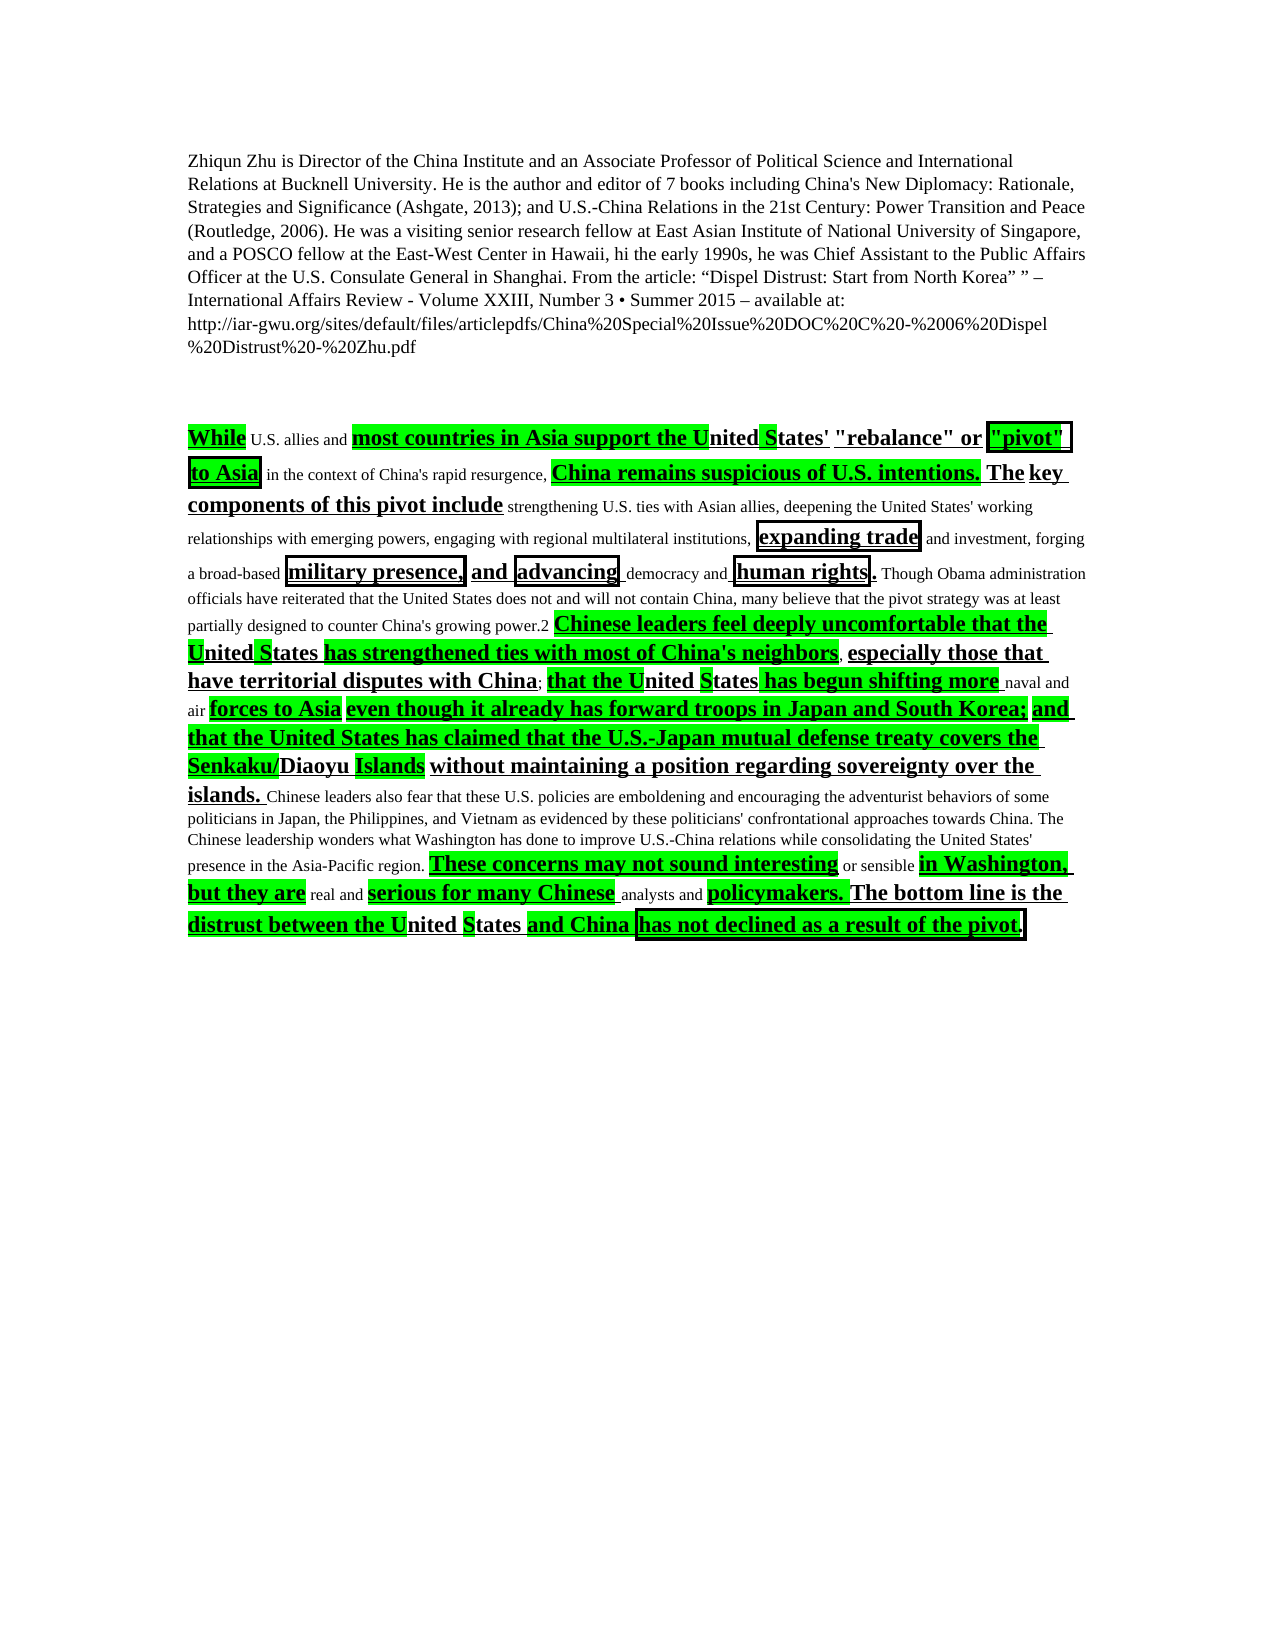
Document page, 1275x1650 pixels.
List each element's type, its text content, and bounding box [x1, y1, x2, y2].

text Zhiqun Zhu is Director of the China Institute and an Associate Professor of Political Science and International Relations at Bucknell University. He is the author and editor of 7 books including China's New Diplomacy: Rationale, Strategies and Significance (Ashgate, 2013); and U.S.-China Relations in the 21st Century: Power Transition and Peace (Routledge, 2006). He was a visiting senior research fellow at East Asian Institute of National University of Singapore, and a POSCO fellow at the East-West Center in Hawaii, hi the early 1990s, he was Chief Assistant to the Public Affairs Officer at the U.S. Consulate General in Shanghai. From the article: “Dispel Distrust: Start from North Korea” ” – International Affairs Review - Volume XXIII, Number 3 • Summer 2015 – available at: http://iar-gwu.org/sites/default/files/articlepdfs/China%20Special%20Issue%20DOC%20C%20-%2006%20Dispel%20Distrust%20-%20Zhu.pdf [187, 150, 1087, 357]
text While U.S. allies and most countries in Asia support the United States' "rebalance" or "pivot" to Asia in the context of China's rapid resurgence, China remains suspicious of U.S. intentions. The key components of this pivot include strengthening U.S. ties with Asian allies, deepening the United States' working relationships with emerging powers, engaging with regional multilateral institutions, expanding trade and investment, forging a broad-based military presence, and advancing democracy and human rights. Though Obama administration officials have reiterated that the United States does not and will not contain China, many believe that the pivot strategy was at least partially designed to counter China's growing power.2 Chinese leaders feel deeply uncomfortable that the United States has strengthened ties with most of China's neighbors, especially those that have territorial disputes with China; that the United States has begun shifting more naval and air forces to Asia even though it already has forward troops in Japan and South Korea; and that the United States has claimed that the U.S.-Japan mutual defense treaty covers the Senkaku/Diaoyu Islands without maintaining a position regarding sovereignty over the islands. Chinese leaders also fear that these U.S. policies are emboldening and encouraging the adventurist behaviors of some politicians in Japan, the Philippines, and Vietnam as evidenced by these politicians' confrontational approaches towards China. The Chinese leadership wonders what Washington has done to improve U.S.-China relations while consolidating the United States' presence in the Asia-Pacific region. These concerns may not sound interesting or sensible in Washington, but they are real and serious for many Chinese analysts and policymakers. The bottom line is the distrust between the United States and China has not declined as a result of the pivot. [187, 421, 1087, 941]
